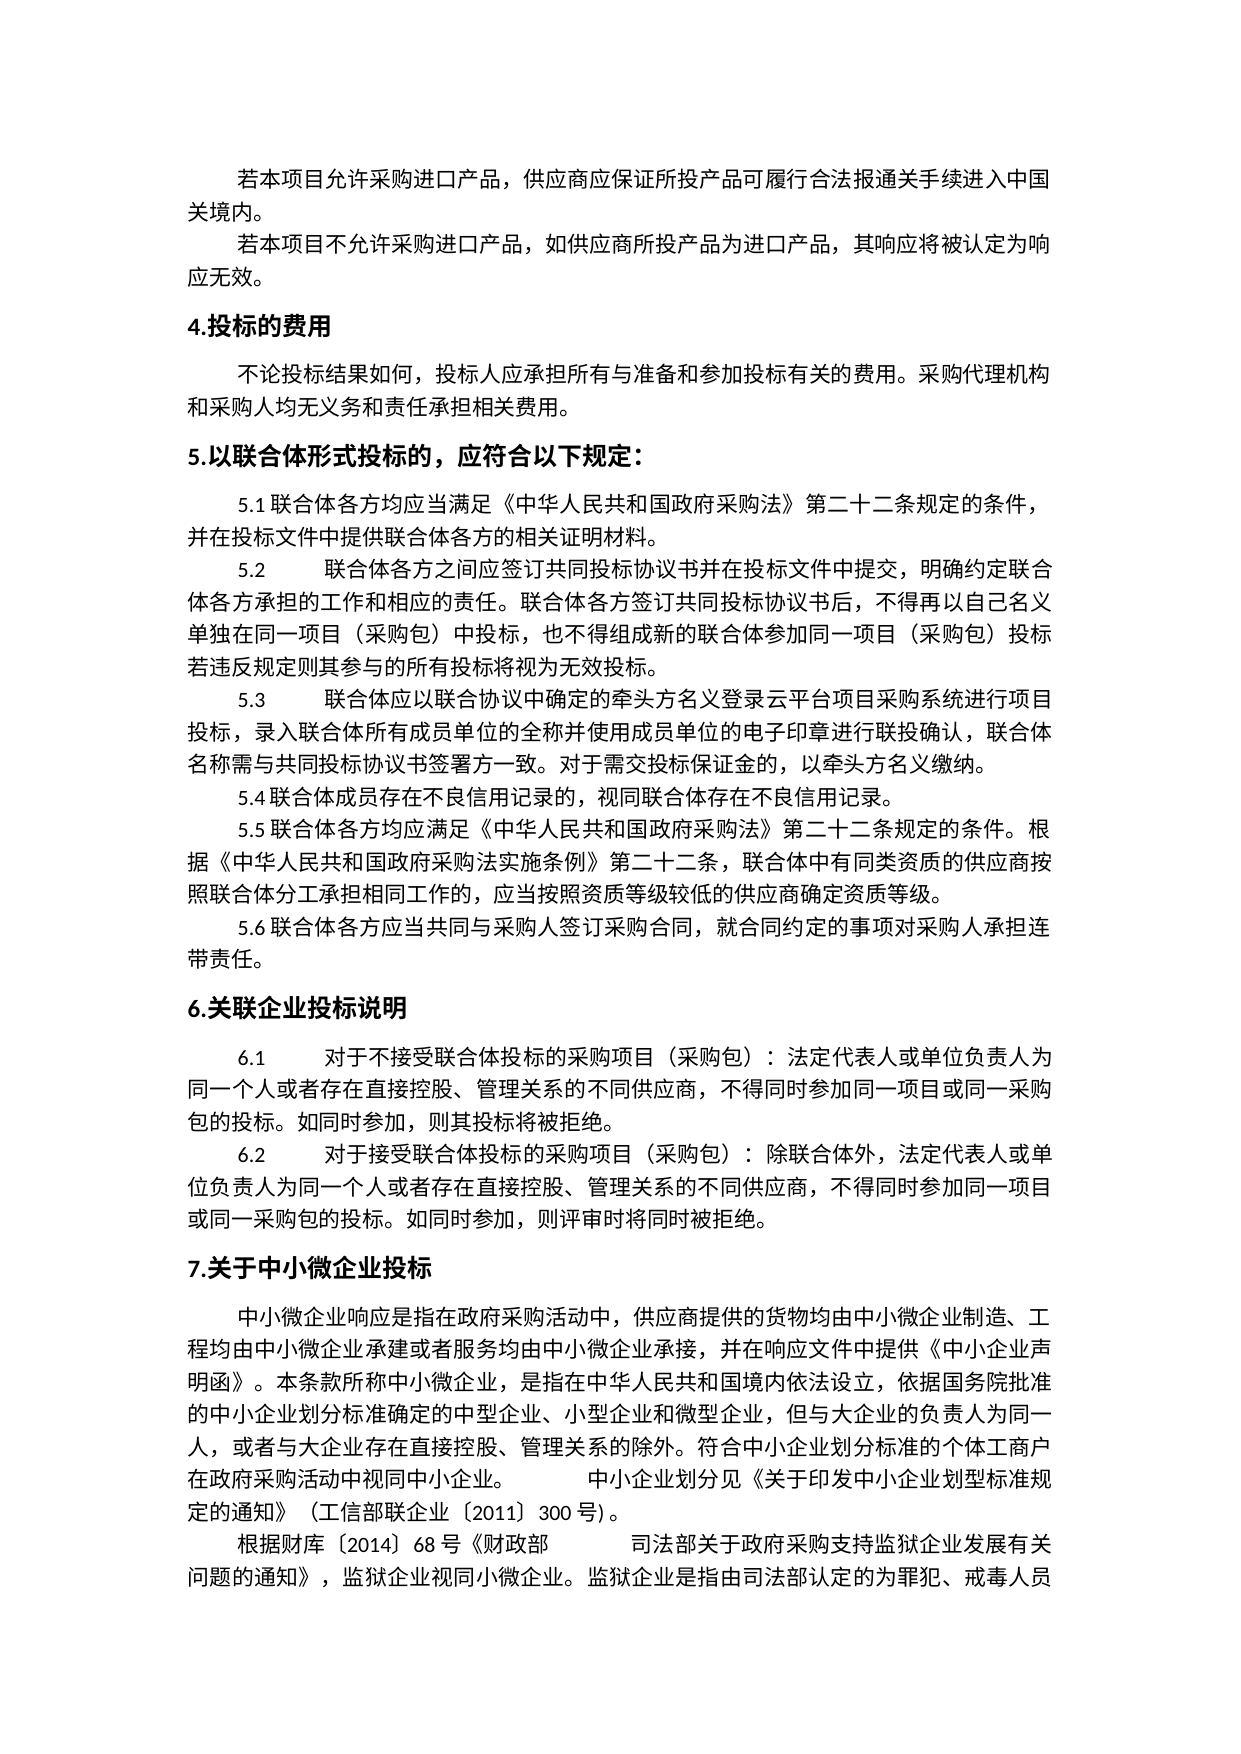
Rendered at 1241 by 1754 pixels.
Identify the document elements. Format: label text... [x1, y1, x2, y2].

text 若本项目不允许采购进口产品，如供应商所投产品为进口产品，其响应将被认定为响应无效。 [187, 227, 1053, 292]
text 7.关于中小微企业投标 [187, 1234, 1053, 1299]
text 5.3 联合体应以联合协议中确定的牵头方名义登录云平台项目采购系统进行项目投标，录入联合体所有成员单位的全称并使用成员单位的电子印章进行联投确认，联合体名称需与共同投标协议书签署方一致。对于需交投标保证金的，以牵头方名义缴纳。 [187, 682, 1053, 779]
text 5.2 联合体各方之间应签订共同投标协议书并在投标文件中提交，明确约定联合体各方承担的工作和相应的责任。联合体各方签订共同投标协议书后，不得再以自己名义单独在同一项目（采购包）中投标，也不得组成新的联合体参加同一项目（采购包）投标，若违反规定则其参与的所有投标将视为无效投标。 [187, 552, 1053, 682]
text 不论投标结果如何，投标人应承担所有与准备和参加投标有关的费用。采购代理机构和采购人均无义务和责任承担相关费用。 [187, 357, 1053, 422]
text 若本项目允许采购进口产品，供应商应保证所投产品可履行合法报通关手续进入中国关境内。 [187, 162, 1053, 227]
text 5.以联合体形式投标的，应符合以下规定： [187, 422, 1053, 487]
text 5.6联合体各方应当共同与采购人签订采购合同，就合同约定的事项对采购人承担连带责任。 [187, 909, 1053, 974]
text 5.5联合体各方均应满足《中华人民共和国政府采购法》第二十二条规定的条件。根据《中华人民共和国政府采购法实施条例》第二十二条，联合体中有同类资质的供应商按照联合体分工承担相同工作的，应当按照资质等级较低的供应商确定资质等级。 [187, 812, 1053, 909]
text 5.1联合体各方均应当满足《中华人民共和国政府采购法》第二十二条规定的条件，并在投标文件中提供联合体各方的相关证明材料。 [187, 487, 1053, 552]
text 5.4联合体成员存在不良信用记录的，视同联合体存在不良信用记录。 [187, 779, 1053, 812]
text 4.投标的费用 [187, 292, 1053, 357]
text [187, 1527, 1053, 1592]
text 6.1 对于不接受联合体投标的采购项目（采购包）：法定代表人或单位负责人为同一个人或者存在直接控股、管理关系的不同供应商，不得同时参加同一项目或同一采购包的投标。如同时参加，则其投标将被拒绝。 [187, 1039, 1053, 1137]
text 6.关联企业投标说明 [187, 974, 1053, 1039]
text 中小微企业响应是指在政府采购活动中，供应商提供的货物均由中小微企业制造、工程均由中小微企业承建或者服务均由中小微企业承接，并在响应文件中提供《中小企业声明函》。本条款所称中小微企业，是指在中华人民共和国境内依法设立，依据国务院批准的中小企业划分标准确定的中型企业、小型企业和微型企业，但与大企业的负责人为同一人，或者与大企业存在直接控股、管理关系的除外。符合中小企业划分标准的个体工商户，在政府采购活动中视同中小企业。 中小企业划分见《关于印发中小企业划型标准规定的通知》（工信部联企业〔2011〕300号) 。 [187, 1299, 1053, 1527]
text 6.2 对于接受联合体投标的采购项目（采购包）：除联合体外，法定代表人或单位负责人为同一个人或者存在直接控股、管理关系的不同供应商，不得同时参加同一项目或同一采购包的投标。如同时参加，则评审时将同时被拒绝。 [187, 1137, 1053, 1234]
